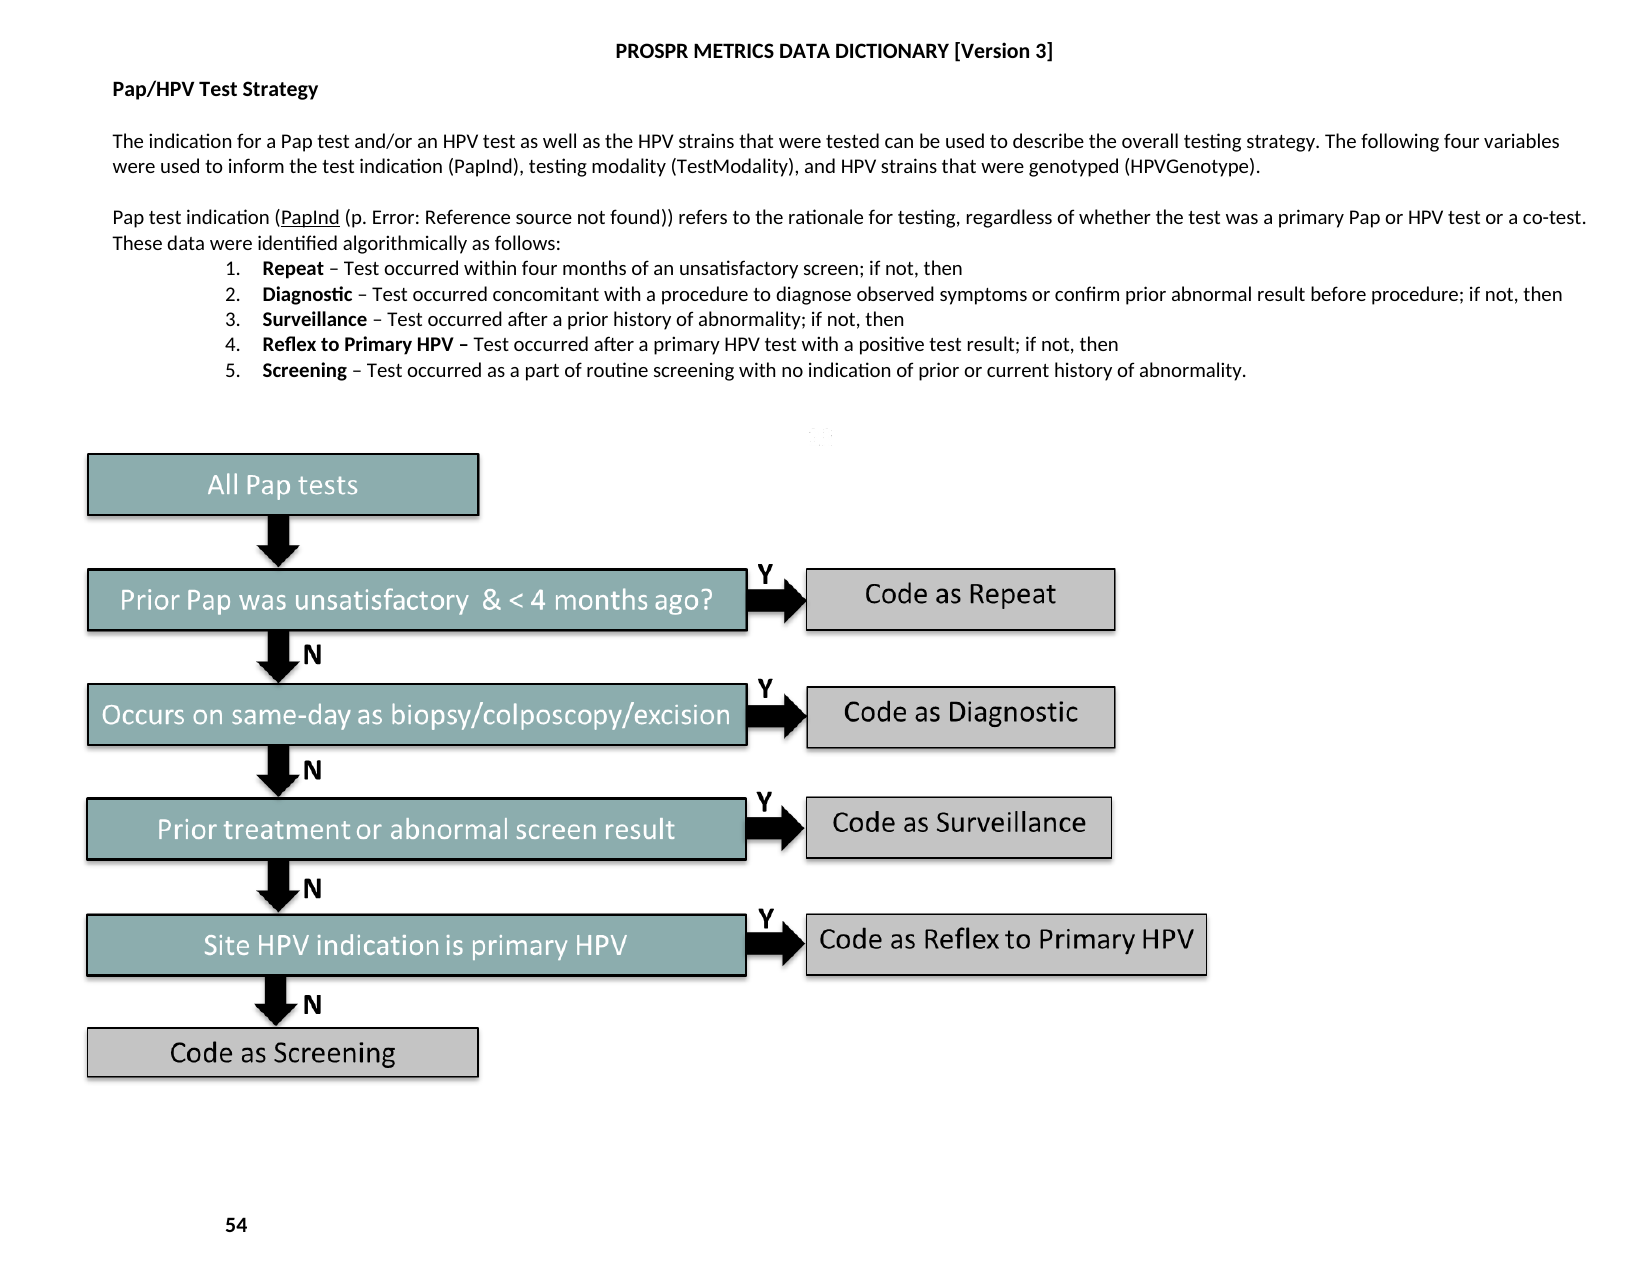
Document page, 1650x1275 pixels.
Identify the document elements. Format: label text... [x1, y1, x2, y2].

list Surveillance – Test occurred after a prior history of abnormality; if not, then [225, 306, 1594, 332]
text Pap test indication (PapInd (p. 58)) refers to the rationale for testing, regardless of whether the test was a primary Pap or HPV test or a co-test. These data were identified algorithmically as follows: [112, 204, 1594, 255]
list Screening – Test occurred as a part of routine screening with no indication of prior or current history of abnormality. [225, 357, 1594, 382]
list Reflex to Primary HPV – Test occurred after a primary HPV test with a positive test result; if not, then [225, 332, 1594, 357]
list Diagnostic – Test occurred concomitant with a procedure to diagnose observed symptoms or confirm prior abnormal result before procedure; if not, then [225, 281, 1594, 306]
picture [75, 407, 1219, 1099]
subtitle Pap/HPV Test Strategy [75, 75, 1594, 102]
list Repeat – Test occurred within four months of an unsatisfactory screen; if not, then [225, 255, 1594, 281]
text The indication for a Pap test and/or an HPV test as well as the HPV strains that were tested can be used to describe the overall testing strategy. The following four variables were used to inform the test indication (PapInd), testing modality (TestModality), and HPV strains that were genotyped (HPVGenotype). [112, 128, 1594, 179]
